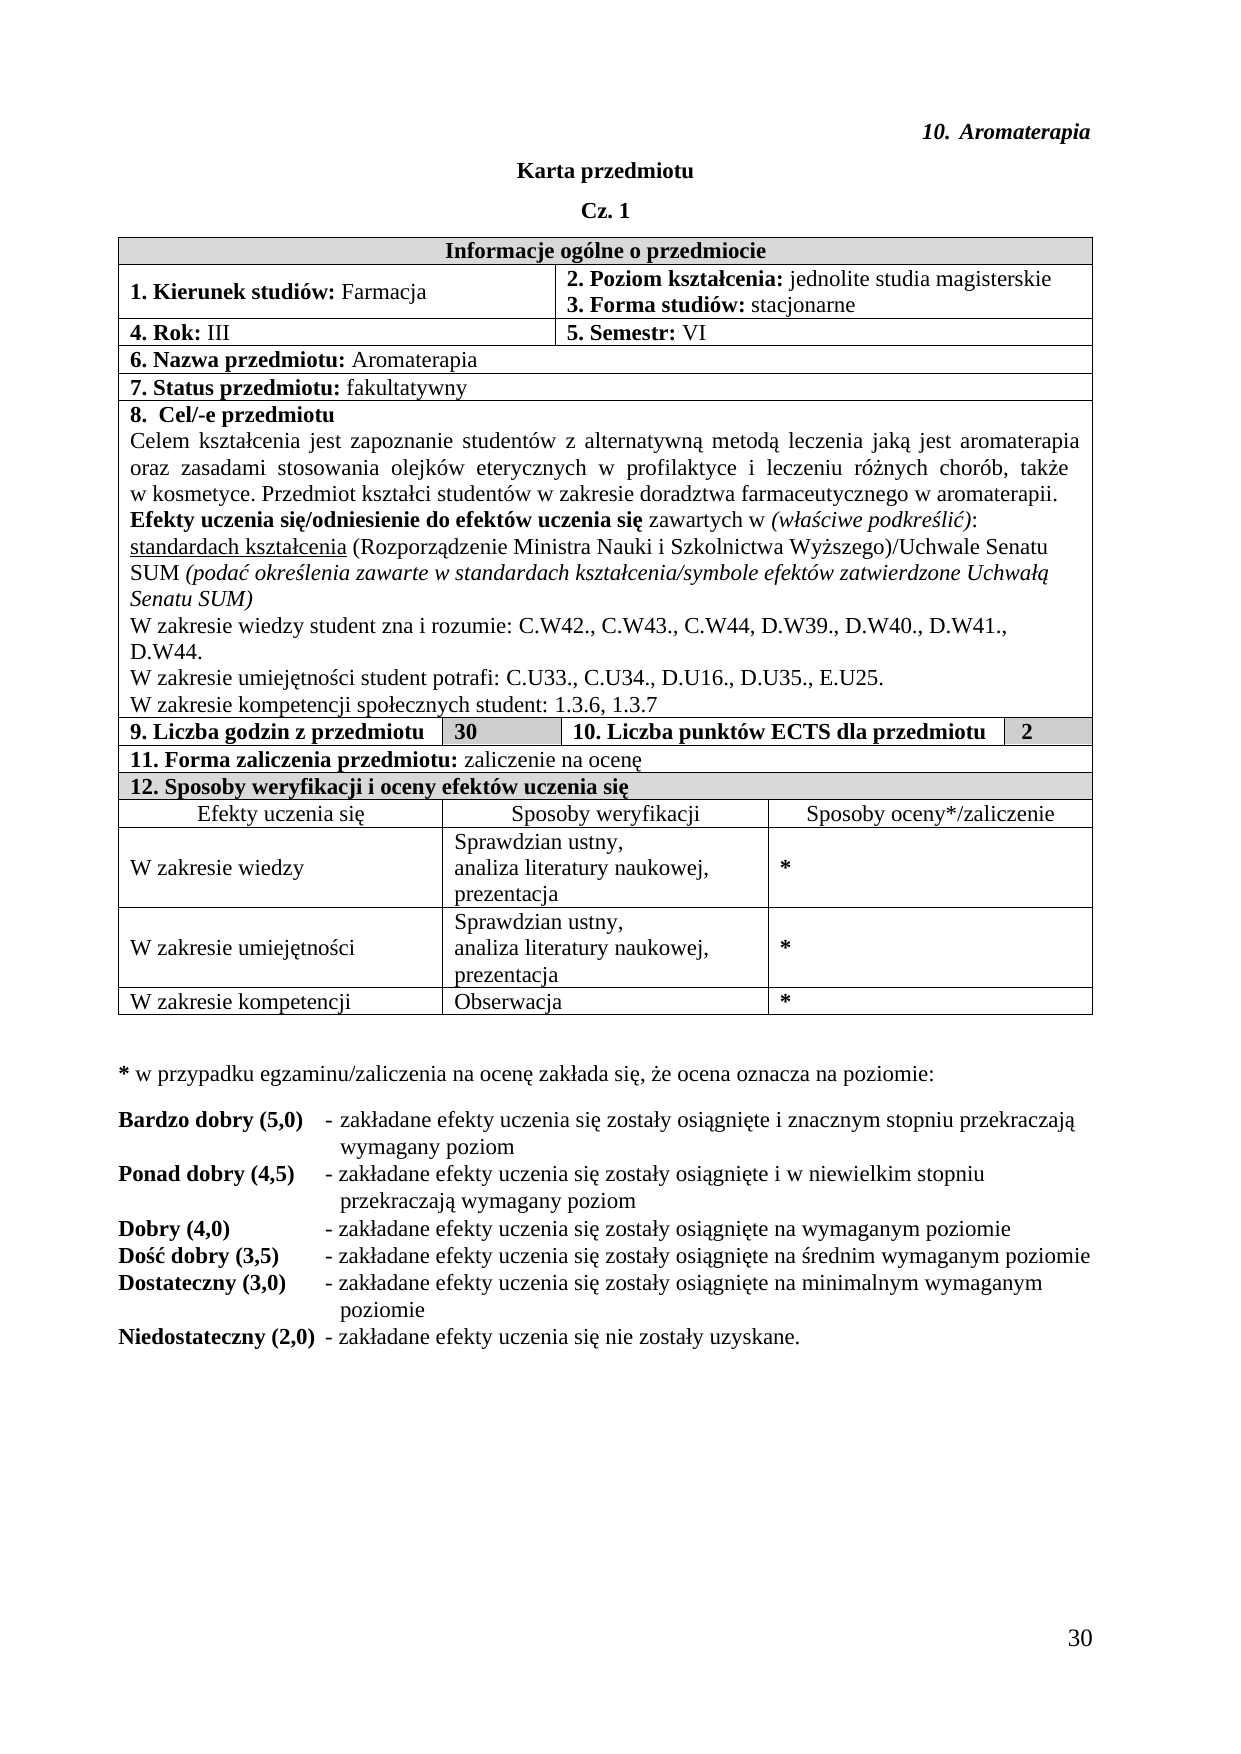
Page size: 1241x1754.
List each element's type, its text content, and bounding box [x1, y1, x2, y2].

table_cell 2. Poziom kształcenia: jednolite studia magisterskie 3. Forma studiów: stacjonarne [556, 265, 1092, 318]
table_cell 5. Semestr: VI [556, 319, 1092, 345]
table_cell 12. Sposoby weryfikacji i oceny efektów uczenia się [119, 773, 1092, 799]
table_cell W zakresie kompetencji [119, 988, 442, 1014]
table_cell W zakresie wiedzy [119, 828, 442, 907]
table_cell Efekty uczenia się/odniesienie do efektów uczenia się zawartych w (właściwe podkreślić): standardach kształcenia (Rozporządzenie Ministra Nauki i Szkolnictwa Wyższego)/Uchwale Senatu SUM (podać określenia zawarte w standardach kształcenia/symbole efektów zatwierdzone Uchwałą Senatu SUM) W zakresie wiedzy student zna i rozumie: C.W42., C.W43., C.W44, D.W39., D.W40., D.W41., D.W44. W zakresie umiejętności student potrafi: C.U33., C.U34., D.U16., D.U35., E.U25. W zakresie kompetencji społecznych student: 1.3.6, 1.3.7 [119, 506, 1092, 717]
table_cell Sprawdzian ustny, analiza literatury naukowej, prezentacja [443, 828, 768, 907]
table_cell Obserwacja [443, 988, 768, 1014]
text Dostateczny (3,0) - zakładane efekty uczenia się zostały osiągnięte na minimalnym wymaganym poziomie [118, 1268, 1092, 1322]
table_cell Sprawdzian ustny, analiza literatury naukowej, prezentacja [443, 908, 768, 987]
table_cell * [769, 988, 1092, 1014]
text Cz. 1 [118, 197, 1092, 223]
table_header Informacje ogólne o przedmiocie [119, 238, 1092, 264]
text Dość dobry (3,5) - zakładane efekty uczenia się zostały osiągnięte na średnim wymaganym poziomie [118, 1241, 1092, 1268]
table_cell 10. Liczba punktów ECTS dla przedmiotu [562, 718, 1004, 744]
text Karta przedmiotu [118, 158, 1092, 184]
table_cell Sposoby oceny*/zaliczenie [769, 800, 1092, 827]
table_cell 8. Cel/-e przedmiotu Celem kształcenia jest zapoznanie studentów z alternatywną metodą leczenia jaką jest aromaterapia oraz zasadami stosowania olejków eterycznych w profilaktyce i leczeniu różnych chorób, także w kosmetyce. Przedmiot kształci studentów w zakresie doradztwa farmaceutycznego w aromaterapii. [119, 401, 1092, 506]
text Bardzo dobry (5,0) - zakładane efekty uczenia się zostały osiągnięte i znacznym stopniu przekraczają wymagany poziom [118, 1106, 1092, 1160]
table_cell 1. Kierunek studiów: Farmacja [119, 265, 555, 318]
text Niedostateczny (2,0) - zakładane efekty uczenia się nie zostały uzyskane. [118, 1322, 1092, 1349]
table_cell Efekty uczenia się [119, 800, 442, 827]
table_cell 9. Liczba godzin z przedmiotu [119, 718, 442, 744]
table_cell * [769, 908, 1092, 987]
table_cell W zakresie umiejętności [119, 908, 442, 987]
text * w przypadku egzaminu/zaliczenia na ocenę zakłada się, że ocena oznacza na poziomie: [118, 1061, 1092, 1087]
table_cell 4. Rok: III [119, 319, 555, 345]
text Dobry (4,0) - zakładane efekty uczenia się zostały osiągnięte na wymaganym poziomie [118, 1214, 1092, 1241]
list Aromaterapia [768, 118, 1092, 144]
table_cell 30 [443, 718, 561, 744]
table_cell 2 [1005, 718, 1092, 744]
table_cell 11. Forma zaliczenia przedmiotu: zaliczenie na ocenę [119, 746, 1092, 772]
table_cell * [769, 828, 1092, 907]
table_cell Sposoby weryfikacji [443, 800, 768, 827]
table_cell 7. Status przedmiotu: fakultatywny [119, 374, 1092, 400]
text Ponad dobry (4,5) - zakładane efekty uczenia się zostały osiągnięte i w niewielkim stopniu przekraczają wymagany poziom [118, 1160, 1092, 1214]
table_cell 6. Nazwa przedmiotu: Aromaterapia [119, 346, 1092, 372]
